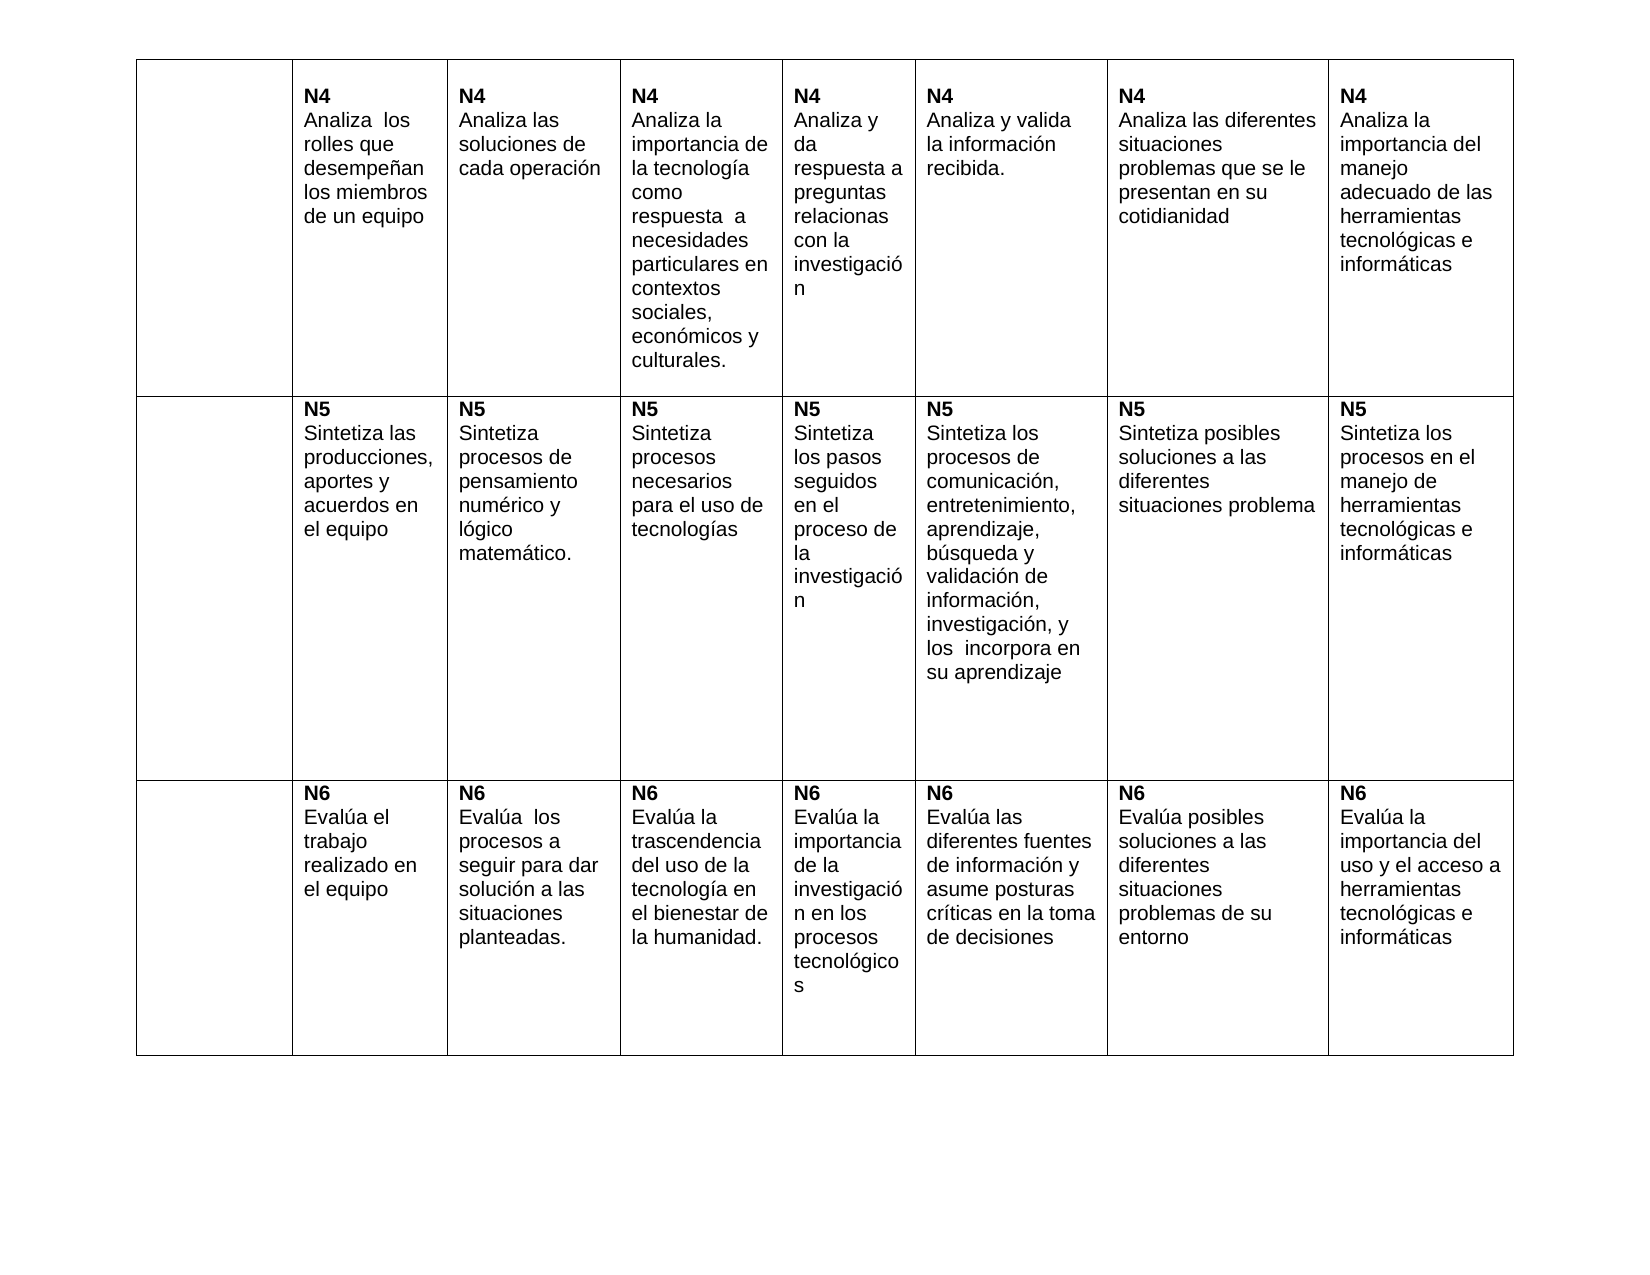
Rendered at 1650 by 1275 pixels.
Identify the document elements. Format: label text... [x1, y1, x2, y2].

table_cell N4 Analiza y da respuesta a preguntas relacionas con la investigación [783, 60, 915, 396]
table_cell N6 Evalúa la importancia de la investigación en los procesos tecnológicos [783, 781, 915, 1055]
table_cell [137, 397, 292, 780]
table_cell N4 Analiza y valida la información recibida. [916, 60, 1107, 396]
table_cell N5 Sintetiza procesos necesarios para el uso de tecnologías [621, 397, 782, 780]
table_cell N4 Analiza la importancia del manejo adecuado de las herramientas tecnológicas e informáticas [1329, 60, 1513, 396]
table_cell N5 Sintetiza los procesos en el manejo de herramientas tecnológicas e informáticas [1329, 397, 1513, 780]
table_cell [137, 60, 292, 396]
table_cell N4 Analiza las diferentes situaciones problemas que se le presentan en su cotidianidad [1108, 60, 1328, 396]
table_cell N5 Sintetiza posibles soluciones a las diferentes situaciones problema [1108, 397, 1328, 780]
table_cell N6 Evalúa los procesos a seguir para dar solución a las situaciones planteadas. [448, 781, 620, 1055]
table_cell N5 Sintetiza procesos de pensamiento numérico y lógico matemático. [448, 397, 620, 780]
table_cell [137, 781, 292, 1055]
table_cell N5 Sintetiza las producciones, aportes y acuerdos en el equipo [293, 397, 447, 780]
table_cell N6 Evalúa el trabajo realizado en el equipo [293, 781, 447, 1055]
table_cell N6 Evalúa la importancia del uso y el acceso a herramientas tecnológicas e informáticas [1329, 781, 1513, 1055]
table_cell N6 Evalúa la trascendencia del uso de la tecnología en el bienestar de la humanidad. [621, 781, 782, 1055]
table_cell N4 Analiza la importancia de la tecnología como respuesta a necesidades particulares en contextos sociales, económicos y culturales. [621, 60, 782, 396]
table_cell N4 Analiza los rolles que desempeñan los miembros de un equipo [293, 60, 447, 396]
table_cell N6 Evalúa posibles soluciones a las diferentes situaciones problemas de su entorno [1108, 781, 1328, 1055]
table_cell N5 Sintetiza los procesos de comunicación, entretenimiento, aprendizaje, búsqueda y validación de información, investigación, y los incorpora en su aprendizaje [916, 397, 1107, 780]
table_cell N5 Sintetiza los pasos seguidos en el proceso de la investigación [783, 397, 915, 780]
table_cell N6 Evalúa las diferentes fuentes de información y asume posturas críticas en la toma de decisiones [916, 781, 1107, 1055]
table_cell N4 Analiza las soluciones de cada operación [448, 60, 620, 396]
